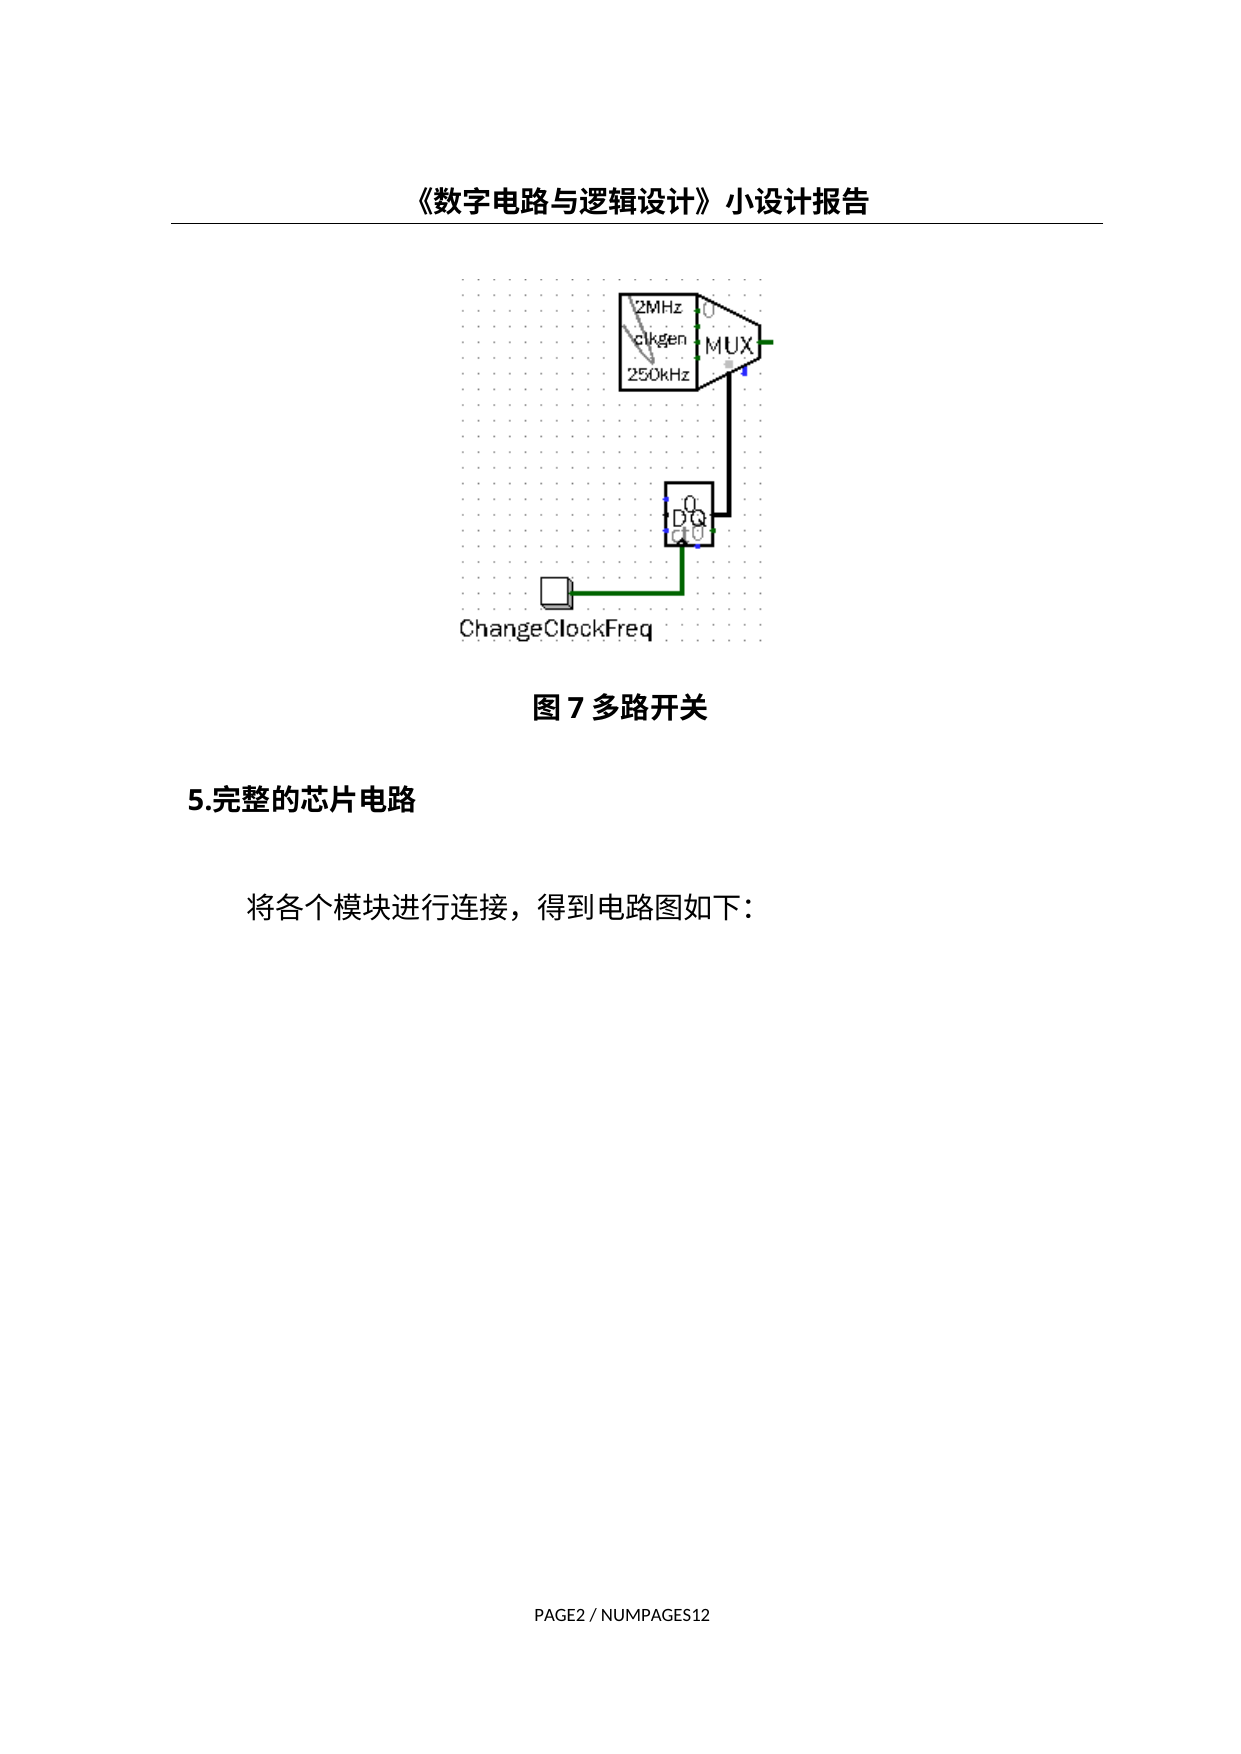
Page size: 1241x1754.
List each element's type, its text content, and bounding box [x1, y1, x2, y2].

subtitle 5.完整的芯片电路 [187, 765, 1053, 830]
picture [453, 279, 774, 651]
text 将各个模块进行连接，得到电路图如下： [187, 874, 1053, 939]
